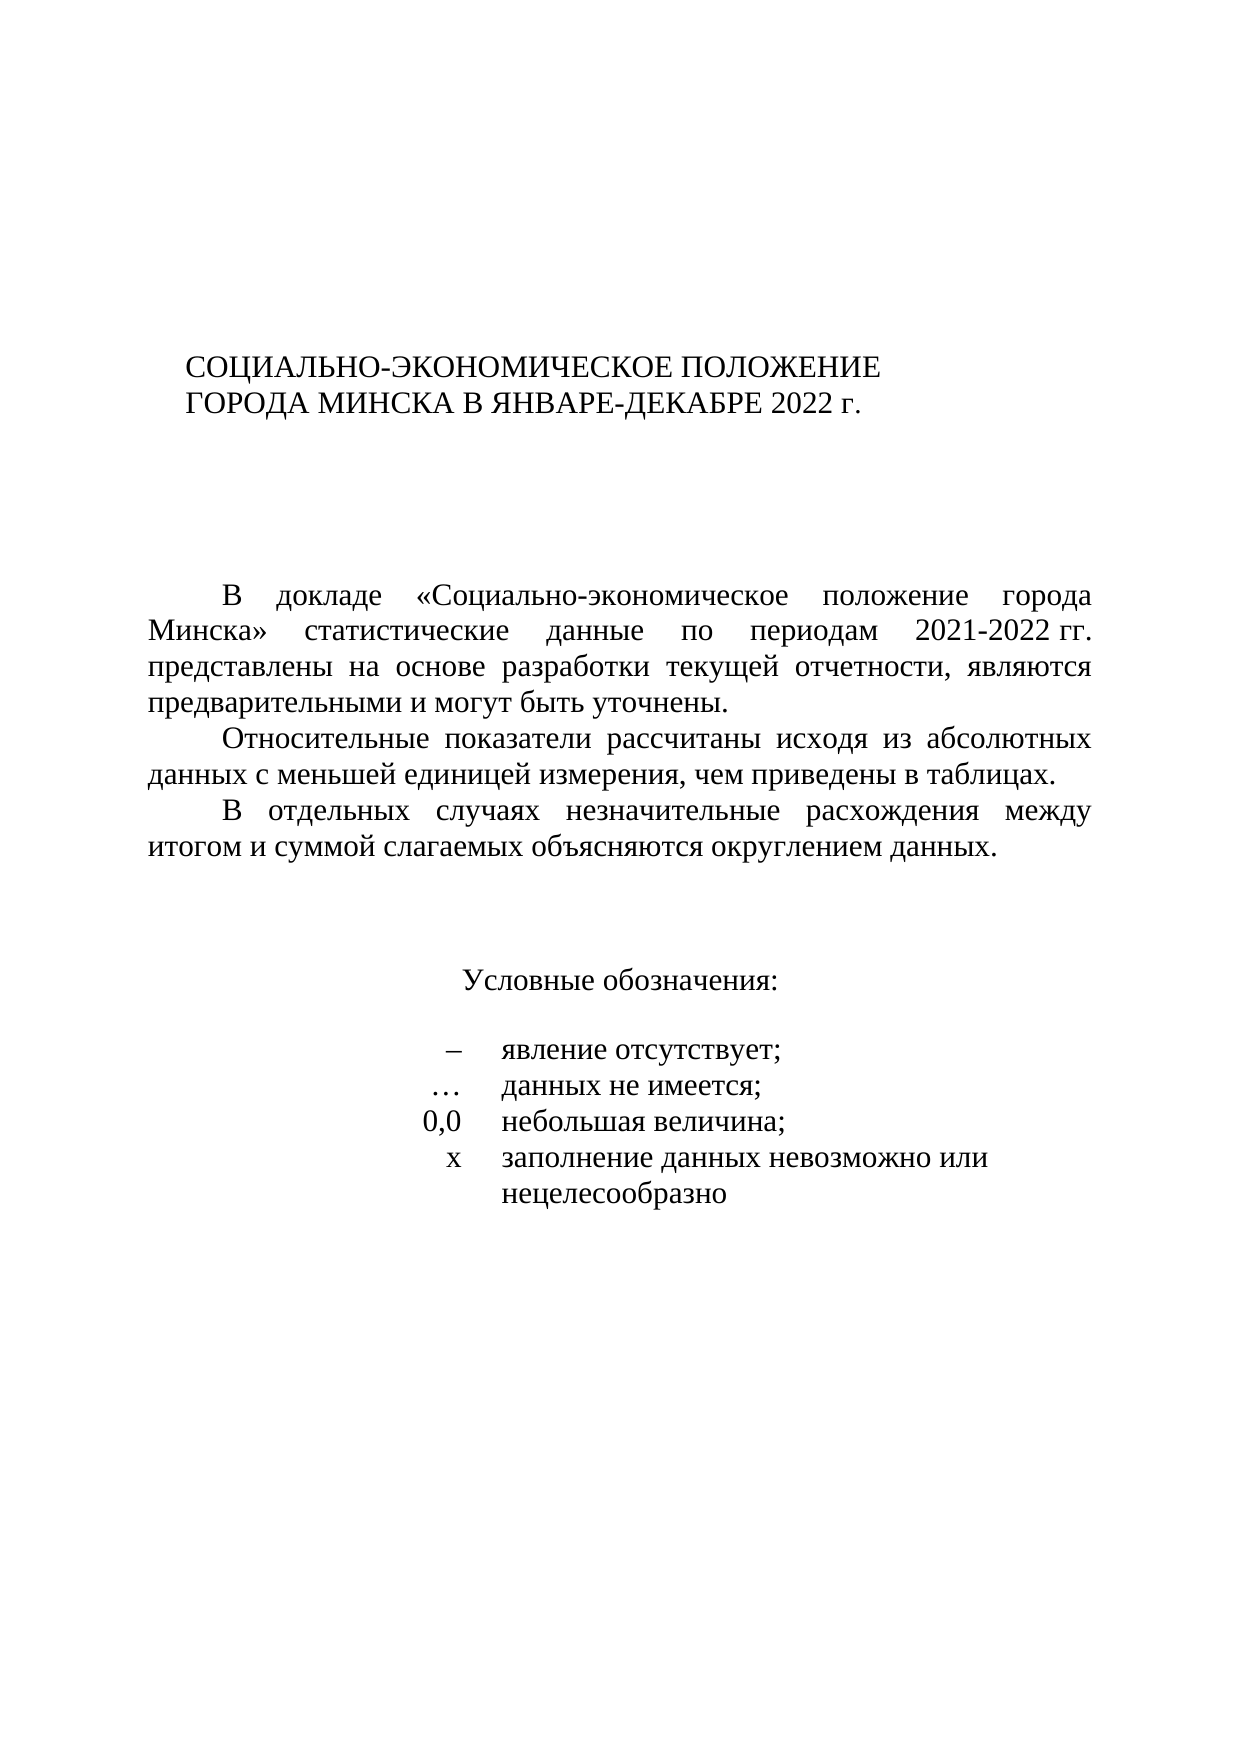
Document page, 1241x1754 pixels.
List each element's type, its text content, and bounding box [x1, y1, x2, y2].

text Социально-экономическое положение ГОРОДА МИНСКА В ЯНВАРЕ-ДЕКАБРЕ 2022 г. [185, 348, 1092, 420]
table_cell … [210, 1066, 472, 1102]
table_header явление отсутствует; [473, 1030, 1093, 1066]
text Относительные показатели рассчитаны исходя из абсолютных данных с меньшей единицей измерения, чем приведены в таблицах. [148, 719, 1092, 791]
table_header – [210, 1030, 472, 1066]
text В докладе «Социально-экономическое положение города Минска» статистические данные по периодам 2021-2022 гг. представлены на основе разработки текущей отчетности, являются предварительными и могут быть уточнены. [148, 576, 1092, 719]
table_cell заполнение данных невозможно или нецелесообразно [473, 1138, 1093, 1210]
text В отдельных случаях незначительные расхождения между итогом и суммой слагаемых объясняются округлением данных. [148, 791, 1092, 863]
table_cell х [210, 1138, 472, 1210]
text Условные обозначения: [148, 961, 1092, 997]
table_cell данных не имеется; [473, 1066, 1093, 1102]
table_cell 0,0 [210, 1102, 472, 1138]
table_cell небольшая величина; [473, 1102, 1093, 1138]
